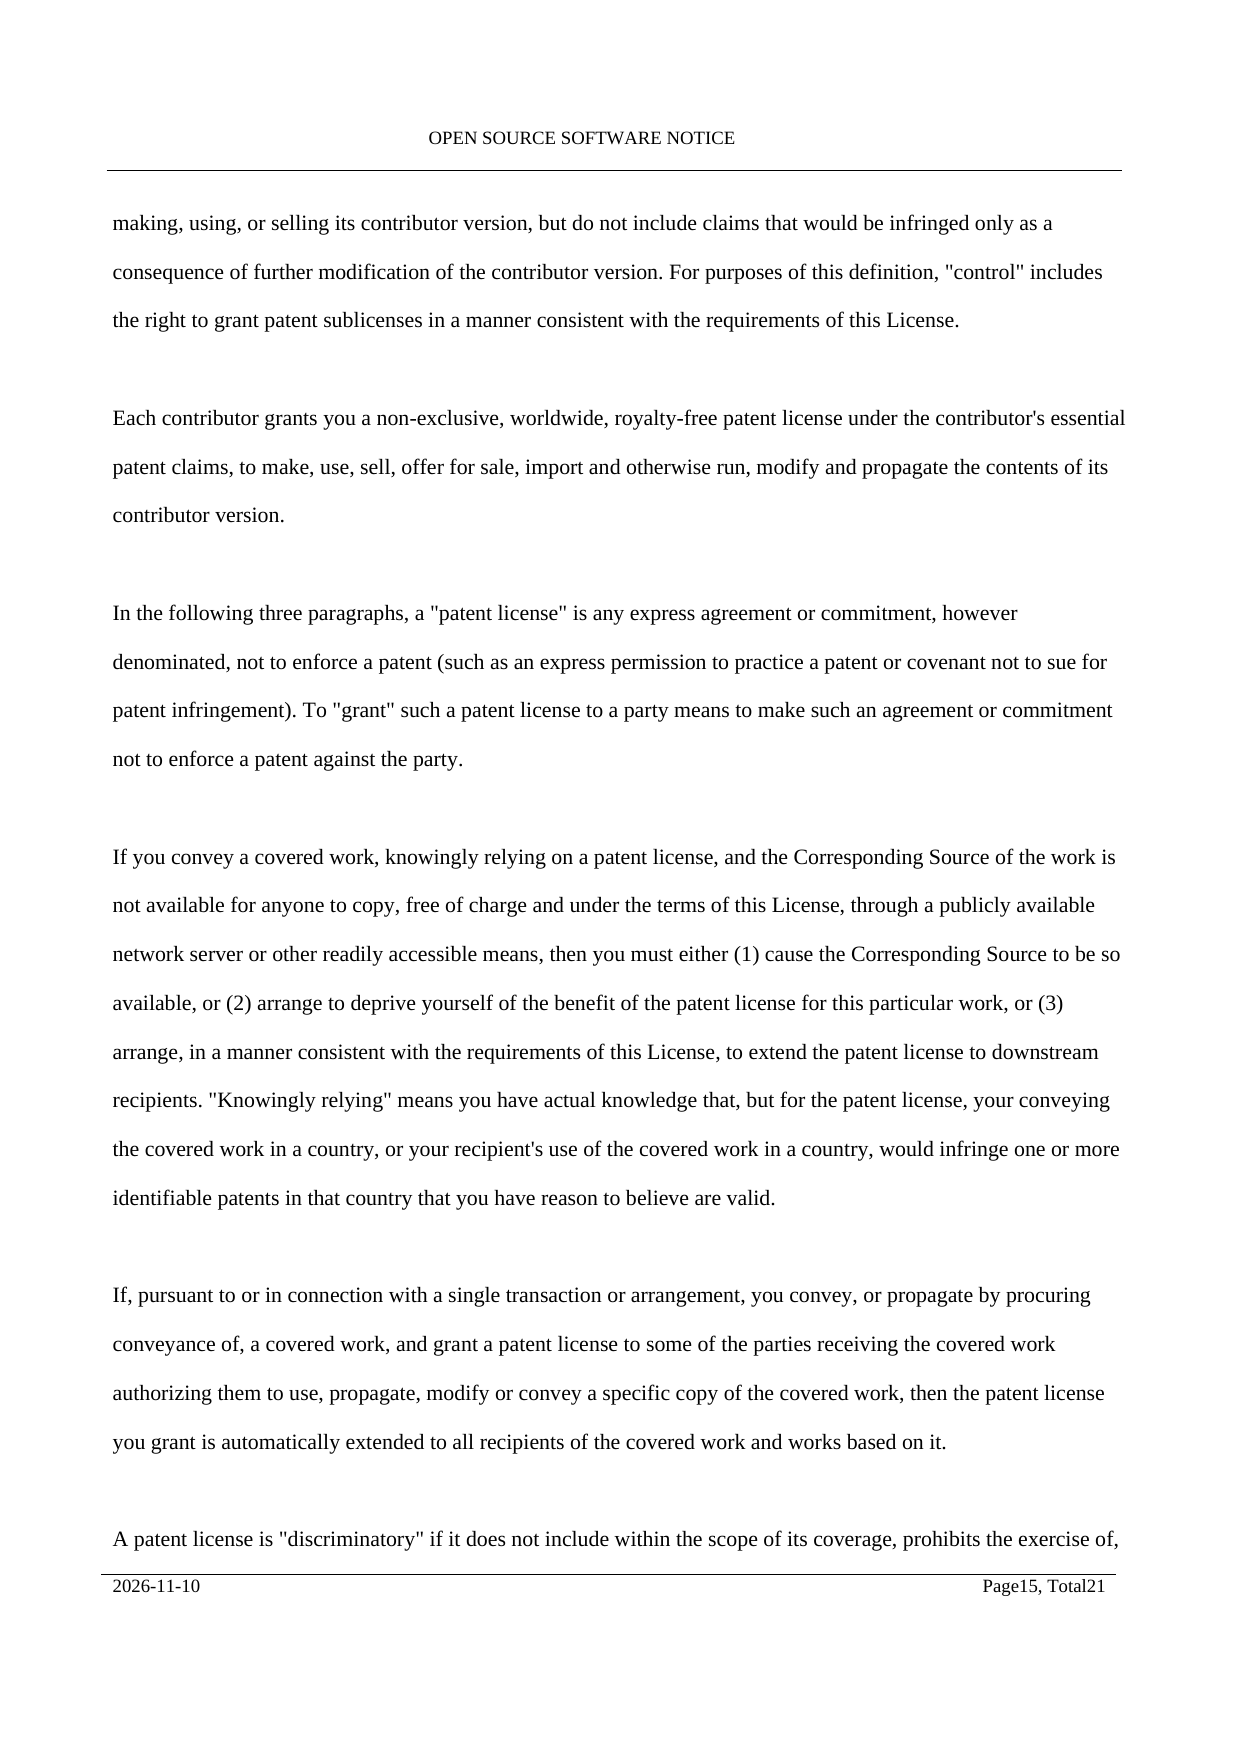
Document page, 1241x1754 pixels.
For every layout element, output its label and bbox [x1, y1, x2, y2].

text [112, 206, 1128, 1555]
